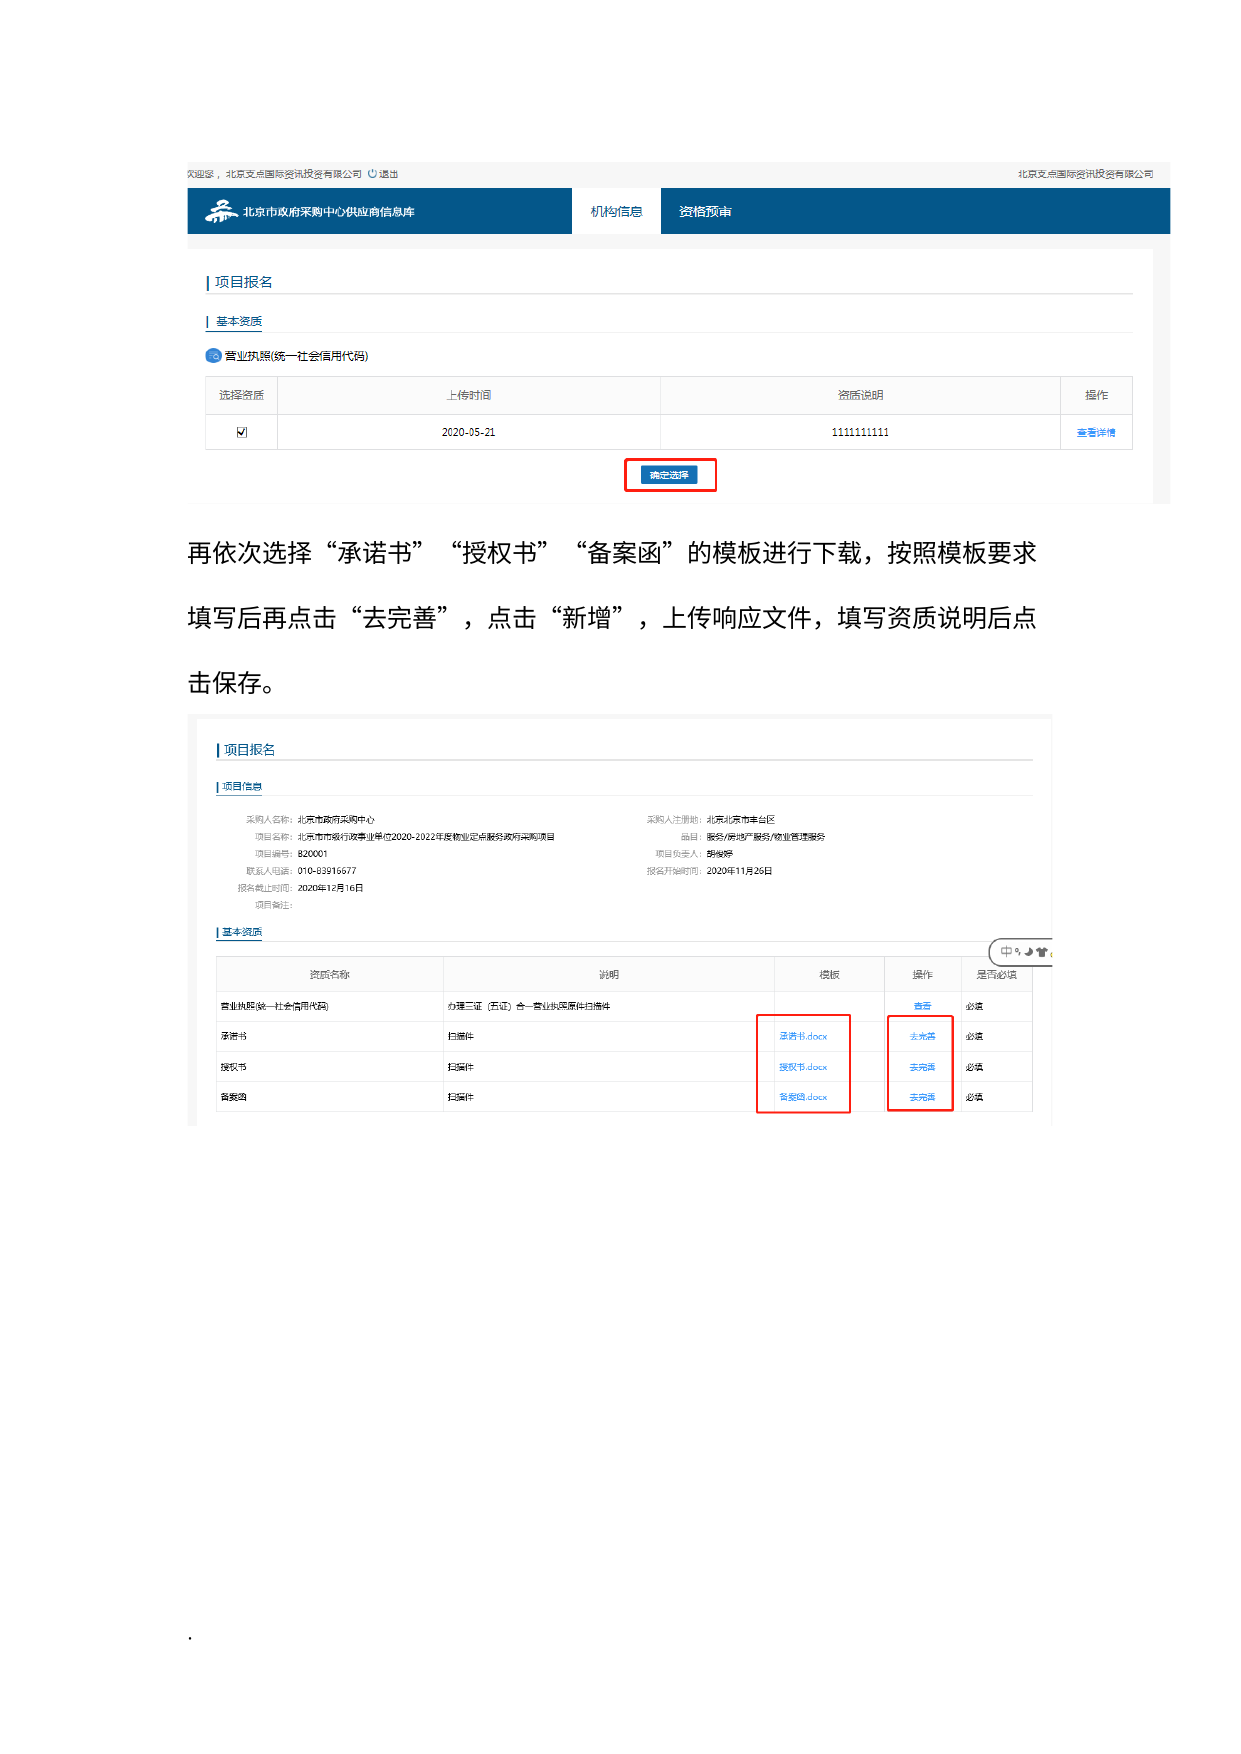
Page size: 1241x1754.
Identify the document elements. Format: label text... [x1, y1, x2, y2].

picture [187, 714, 1053, 1126]
picture [187, 162, 1171, 504]
text 再依次选择“承诺书”“授权书”“备案函”的模板进行下载，按照模板要求填写后再点击“去完善”，点击“新增”，上传响应文件，填写资质说明后点击保存。 [187, 519, 1053, 714]
